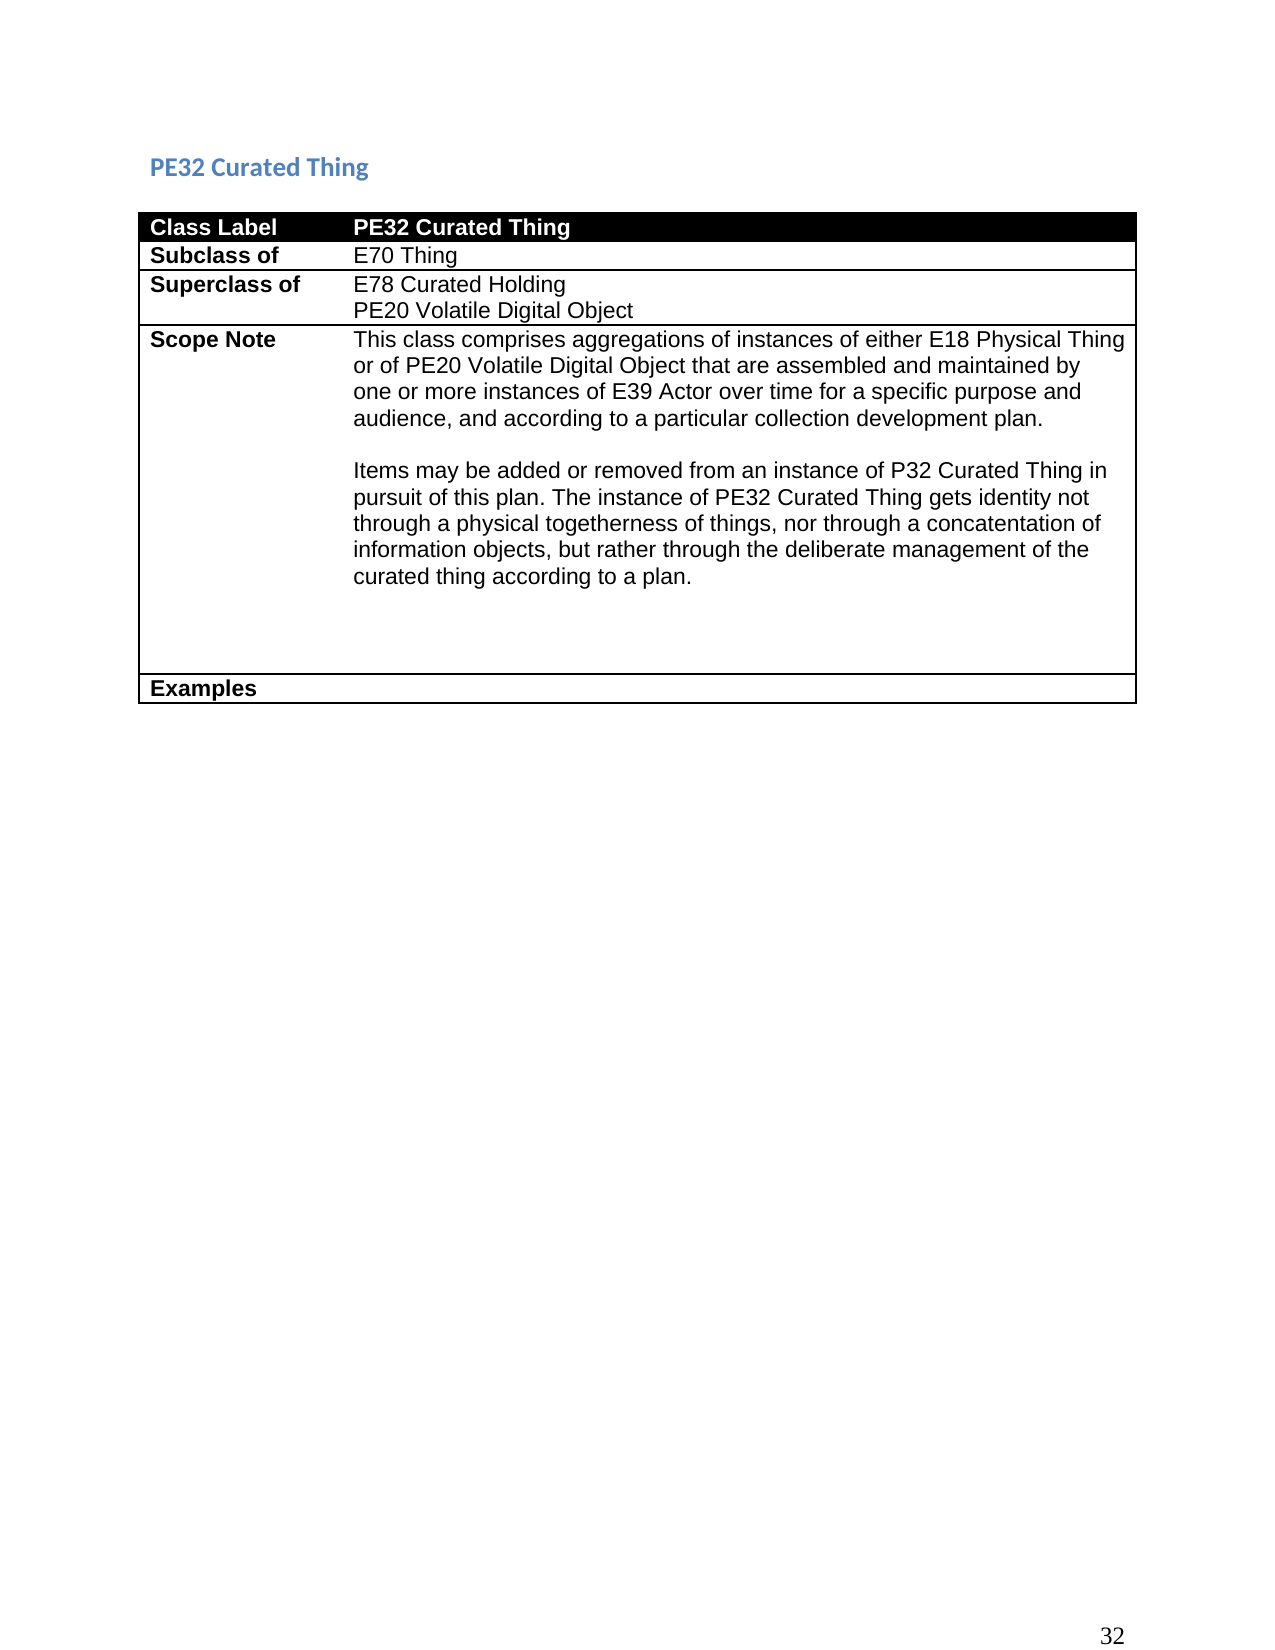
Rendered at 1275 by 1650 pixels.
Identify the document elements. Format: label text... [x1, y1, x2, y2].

table_cell Subclass of [140, 242, 342, 269]
table_header PE32 Curated Thing [342, 214, 1135, 240]
table_cell E78 Curated Holding PE20 Volatile Digital Object [342, 271, 1135, 323]
table_cell Scope Note [140, 326, 342, 673]
table_cell This class comprises aggregations of instances of either E18 Physical Thing or of PE20 Volatile Digital Object that are assembled and maintained by one or more instances of E39 Actor over time for a specific purpose and audience, and according to a particular collection development plan. Items may be added or removed from an instance of P32 Curated Thing in pursuit of this plan. The instance of PE32 Curated Thing gets identity not through a physical togetherness of things, nor through a concatentation of information objects, but rather through the deliberate management of the curated thing according to a plan. [342, 326, 1135, 673]
table_cell Superclass of [140, 271, 342, 323]
subtitle PE32 Curated Thing [150, 150, 1125, 183]
table_cell E70 Thing [342, 242, 1135, 269]
table_cell Examples [140, 675, 342, 702]
table_cell [342, 675, 1135, 702]
table_header Class Label [140, 214, 342, 240]
